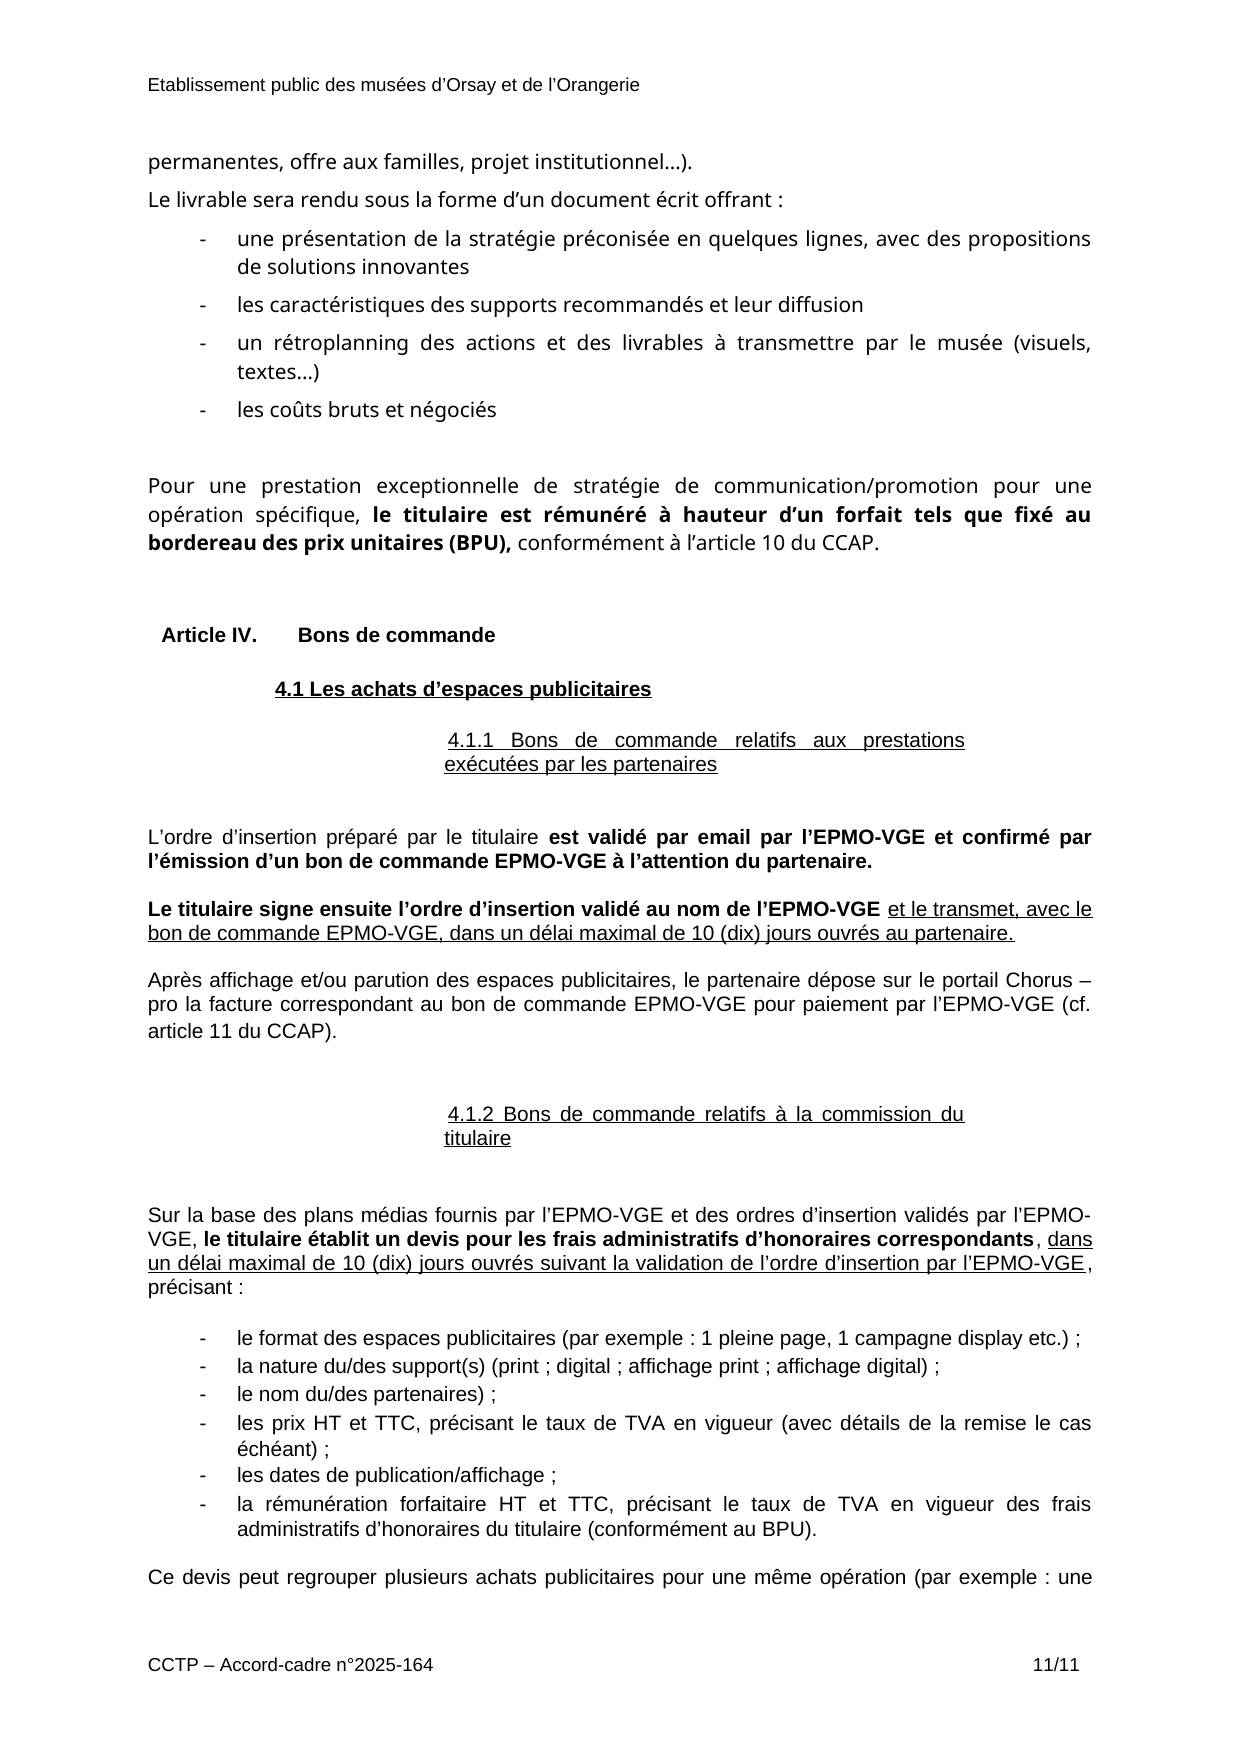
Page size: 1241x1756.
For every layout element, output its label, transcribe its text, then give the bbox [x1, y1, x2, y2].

text Sur la base des plans médias fournis par l’EPMO-VGE et des ordres d’insertion validés par l’EPMO-VGE, le titulaire établit un devis pour les frais administratifs d’honoraires correspondants, dans un délai maximal de 10 (dix) jours ouvrés suivant la validation de l’ordre d’insertion par l’EPMO-VGE, précisant : [148, 1203, 1093, 1299]
subtitle 4.1.1 Bons de commande relatifs aux prestations exécutées par les partenaires [444, 728, 965, 776]
list les caractéristiques des supports recommandés et leur diffusion [199, 290, 1093, 319]
list les dates de publication/affichage ; [199, 1460, 1093, 1489]
subtitle Article IV. Bons de commande [161, 623, 1093, 647]
text Après affichage et/ou parution des espaces publicitaires, le partenaire dépose sur le portail Chorus –pro la facture correspondant au bon de commande EPMO-VGE pour paiement par l’EPMO-VGE (cf. article 11 du CCAP). [148, 968, 1093, 1044]
list le format des espaces publicitaires (par exemple : 1 pleine page, 1 campagne display etc.) ; [199, 1323, 1093, 1351]
text L’ordre d’insertion préparé par le titulaire est validé par email par l’EPMO-VGE et confirmé par l’émission d’un bon de commande EPMO-VGE à l’attention du partenaire. [148, 824, 1093, 872]
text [148, 147, 1093, 176]
list les prix HT et TTC, précisant le taux de TVA en vigueur (avec détails de la remise le cas échéant) ; [199, 1408, 1093, 1460]
list une présentation de la stratégie préconisée en quelques lignes, avec des propositions de solutions innovantes [199, 224, 1093, 281]
list la rémunération forfaitaire HT et TTC, précisant le taux de TVA en vigueur des frais administratifs d’honoraires du titulaire (conformément au BPU). [199, 1489, 1093, 1541]
list les coûts bruts et négociés [199, 395, 1093, 423]
subtitle 4.1 Les achats d’espaces publicitaires [275, 676, 965, 700]
text Le livrable sera rendu sous la forme d’un document écrit offrant : [148, 186, 1093, 214]
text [148, 1565, 1093, 1589]
list la nature du/des support(s) (print ; digital ; affichage print ; affichage digital) ; [199, 1351, 1093, 1379]
text Pour une prestation exceptionnelle de stratégie de communication/promotion pour une opération spécifique, le titulaire est rémunéré à hauteur d’un forfait tels que fixé au bordereau des prix unitaires (BPU), conformément à l’article 10 du CCAP. [148, 471, 1093, 557]
list le nom du/des partenaires) ; [199, 1379, 1093, 1408]
text Le titulaire signe ensuite l’ordre d’insertion validé au nom de l’EPMO-VGE et le transmet, avec le bon de commande EPMO-VGE, dans un délai maximal de 10 (dix) jours ouvrés au partenaire. [148, 896, 1093, 944]
subtitle 4.1.2 Bons de commande relatifs à la commission du titulaire [444, 1101, 965, 1149]
list un rétroplanning des actions et des livrables à transmettre par le musée (visuels, textes…) [199, 328, 1093, 385]
